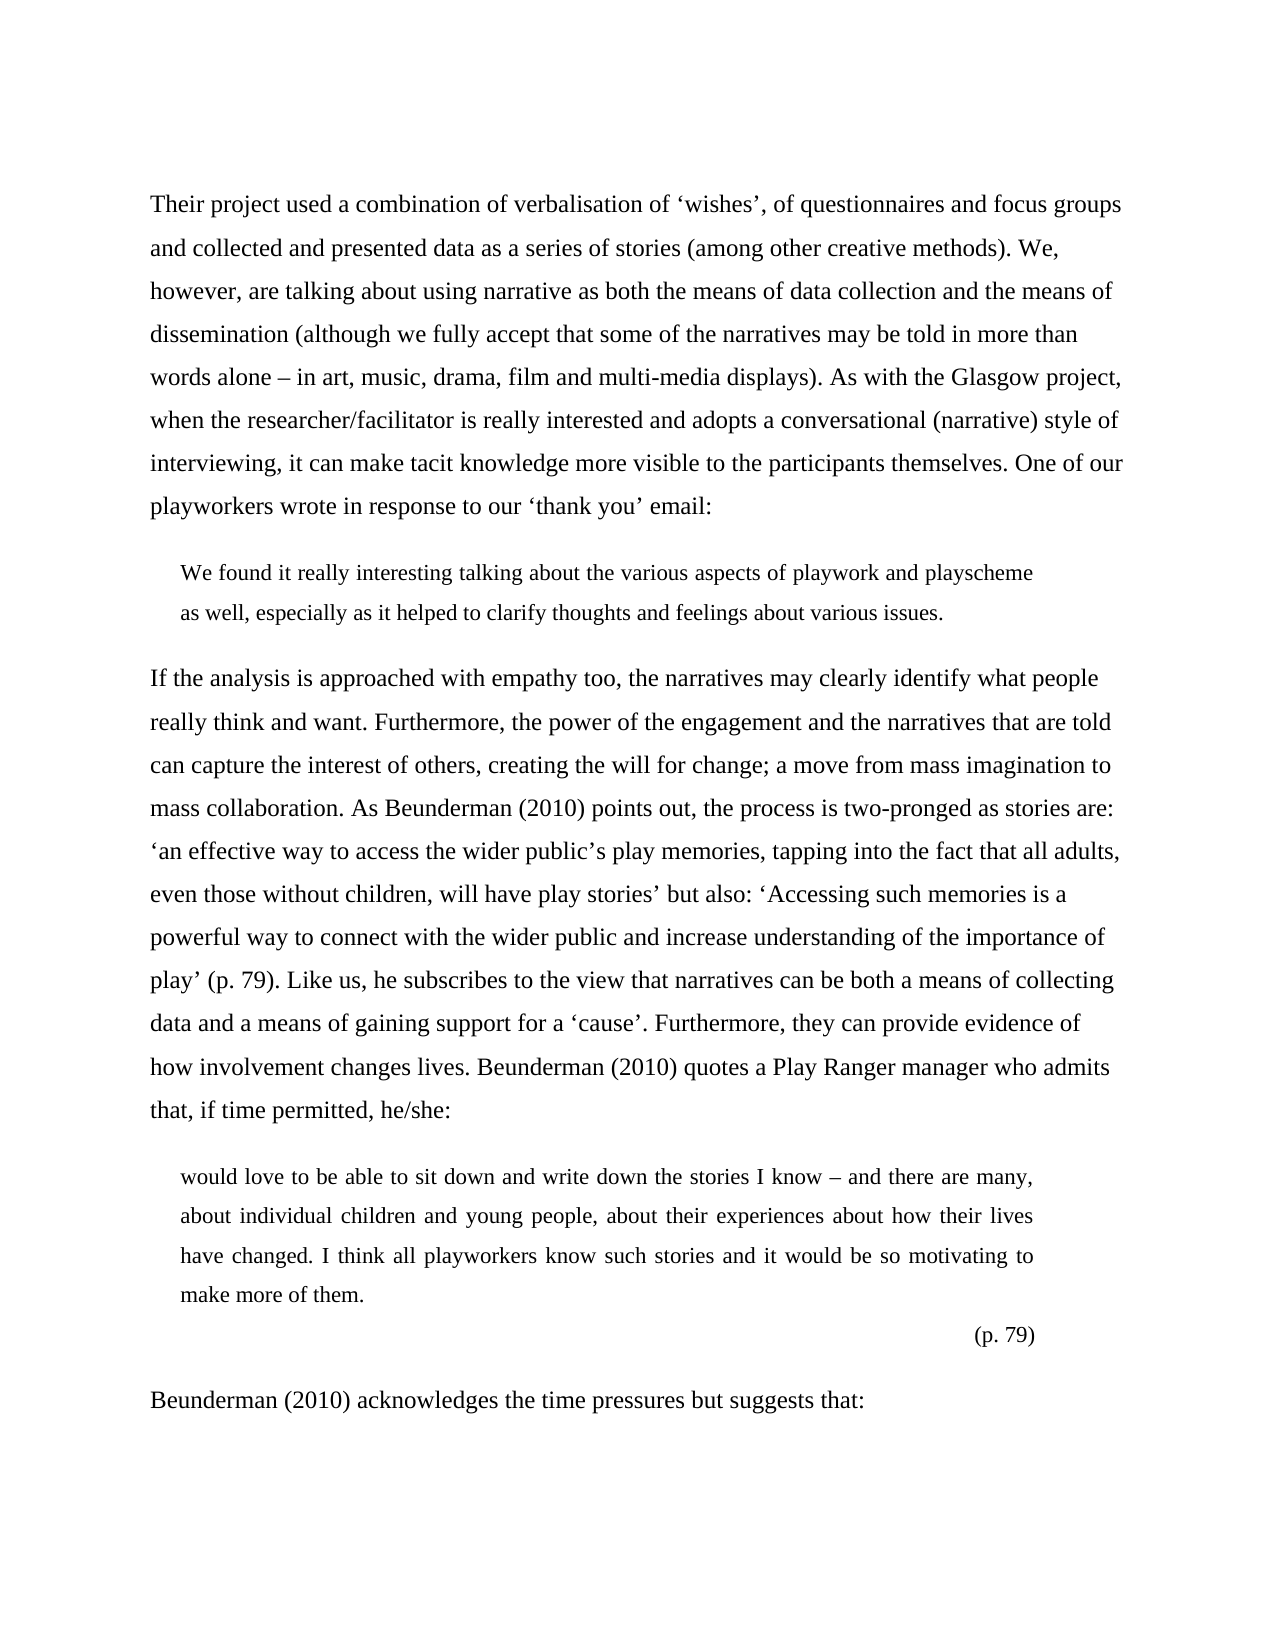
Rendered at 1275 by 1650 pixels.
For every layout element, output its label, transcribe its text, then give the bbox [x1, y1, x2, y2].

text Their project used a combination of verbalisation of ‘wishes’, of questionnaires and focus groups and collected and presented data as a series of stories (among other creative methods). We, however, are talking about using narrative as both the means of data collection and the means of dissemination (although we fully accept that some of the narratives may be told in more than words alone – in art, music, drama, film and multi-media displays). As with the Glasgow project, when the researcher/facilitator is really interested and adopts a conversational (narrative) style of interviewing, it can make tacit knowledge more visible to the participants themselves. One of our playworkers wrote in response to our ‘thank you’ email: [150, 189, 1125, 520]
text If the analysis is approached with empathy too, the narratives may clearly identify what people really think and want. Furthermore, the power of the engagement and the narratives that are told can capture the interest of others, creating the will for change; a move from mass imagination to mass collaboration. As Beunderman (2010) points out, the process is two-pronged as stories are: ‘an effective way to access the wider public’s play memories, tapping into the fact that all adults, even those without children, will have play stories’ but also: ‘Accessing such memories is a powerful way to connect with the wider public and increase understanding of the importance of play’ (p. 79). Like us, he subscribes to the view that narratives can be both a means of collecting data and a means of gaining support for a ‘cause’. Furthermore, they can provide evidence of how involvement changes lives. Beunderman (2010) quotes a Play Ranger manager who admits that, if time permitted, he/she: [150, 663, 1125, 1123]
text (p. 79) [150, 1321, 1035, 1347]
text We found it really interesting talking about the various aspects of playwork and playscheme as well, especially as it helped to clarify thoughts and feelings about various issues. [180, 559, 1035, 625]
text Beunderman (2010) acknowledges the time pressures but suggests that: [150, 1385, 1125, 1414]
text would love to be able to sit down and write down the stories I know – and there are many, about individual children and young people, about their experiences about how their lives have changed. I think all playworkers know such stories and it would be so motivating to make more of them. [180, 1163, 1035, 1308]
